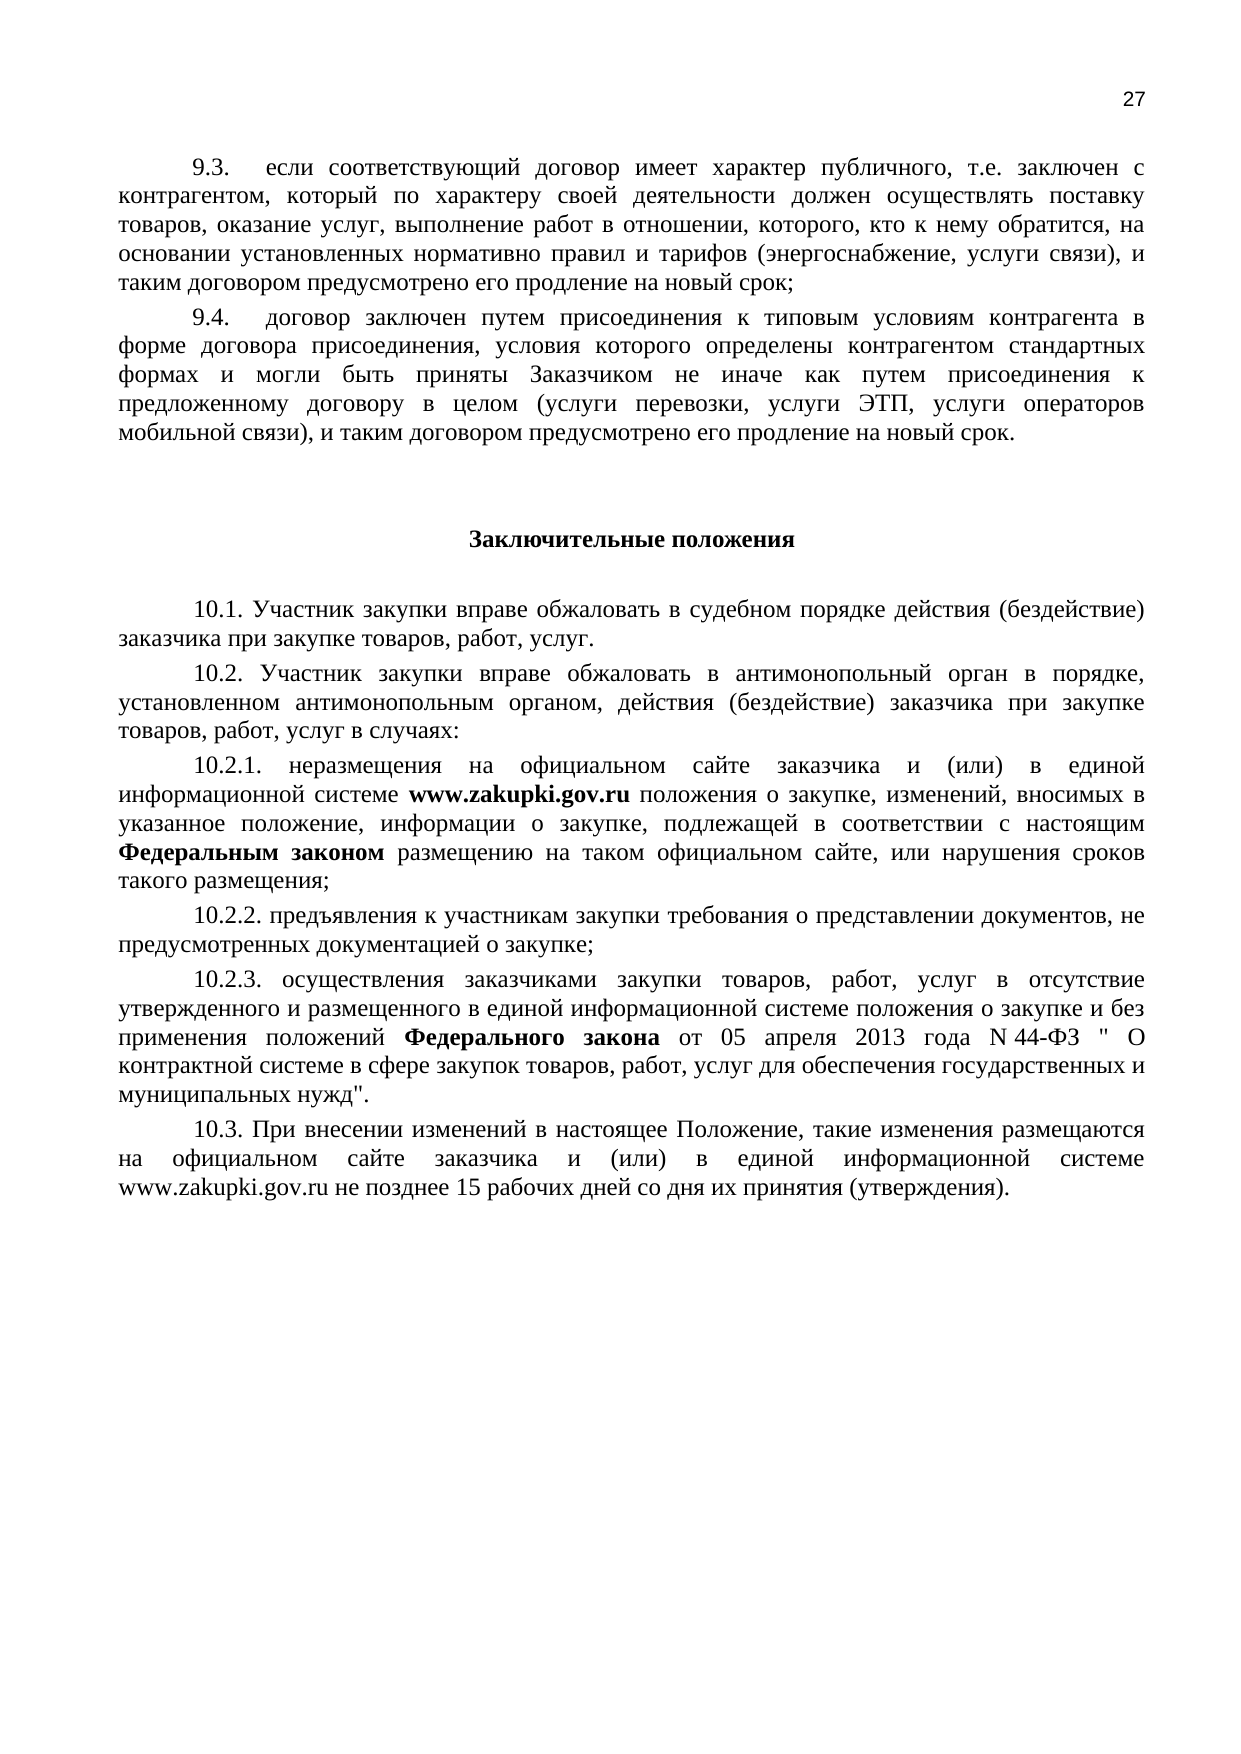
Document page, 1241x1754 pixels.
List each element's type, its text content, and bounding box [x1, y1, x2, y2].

text 10.2.1. неразмещения на официальном сайте заказчика и (или) в единой информационной системе www.zakupki.gov.ru положения о закупке, изменений, вносимых в указанное положение, информации о закупке, подлежащей в соответствии с настоящим Федеральным законом размещению на таком официальном сайте, или нарушения сроков такого размещения; [118, 750, 1146, 894]
text 10.2.2. предъявления к участникам закупки требования о представлении документов, не предусмотренных документацией о закупке; [118, 900, 1146, 958]
subtitle Заключительные положения [118, 524, 1146, 553]
text 9.4. договор заключен путем присоединения к типовым условиям контрагента в форме договора присоединения, условия которого определены контрагентом стандартных формах и могли быть приняты Заказчиком не иначе как путем присоединения к предложенному договору в целом (услуги перевозки, услуги ЭТП, услуги операторов мобильной связи), и таким договором предусмотрено его продление на новый срок. [118, 302, 1146, 445]
text 9.3. если соответствующий договор имеет характер публичного, т.е. заключен с контрагентом, который по характеру своей деятельности должен осуществлять поставку товаров, оказание услуг, выполнение работ в отношении, которого, кто к нему обратится, на основании установленных нормативно правил и тарифов (энергоснабжение, услуги связи), и таким договором предусмотрено его продление на новый срок; [118, 152, 1146, 295]
text 10.1. Участник закупки вправе обжаловать в судебном порядке действия (бездействие) заказчика при закупке товаров, работ, услуг. [118, 594, 1146, 652]
text 10.3. При внесении изменений в настоящее Положение, такие изменения размещаются на официальном сайте заказчика и (или) в единой информационной системе www.zakupki.gov.ru не позднее 15 рабочих дней со дня их принятия (утверждения). [118, 1114, 1146, 1200]
text 10.2.3. осуществления заказчиками закупки товаров, работ, услуг в отсутствие утвержденного и размещенного в единой информационной системе положения о закупке и без применения положений Федерального закона от 05 апреля 2013 года N 44-ФЗ " О контрактной системе в сфере закупок товаров, работ, услуг для обеспечения государственных и муниципальных нужд". [118, 964, 1146, 1108]
text 10.2. Участник закупки вправе обжаловать в антимонопольный орган в порядке, установленном антимонопольным органом, действия (бездействие) заказчика при закупке товаров, работ, услуг в случаях: [118, 658, 1146, 744]
